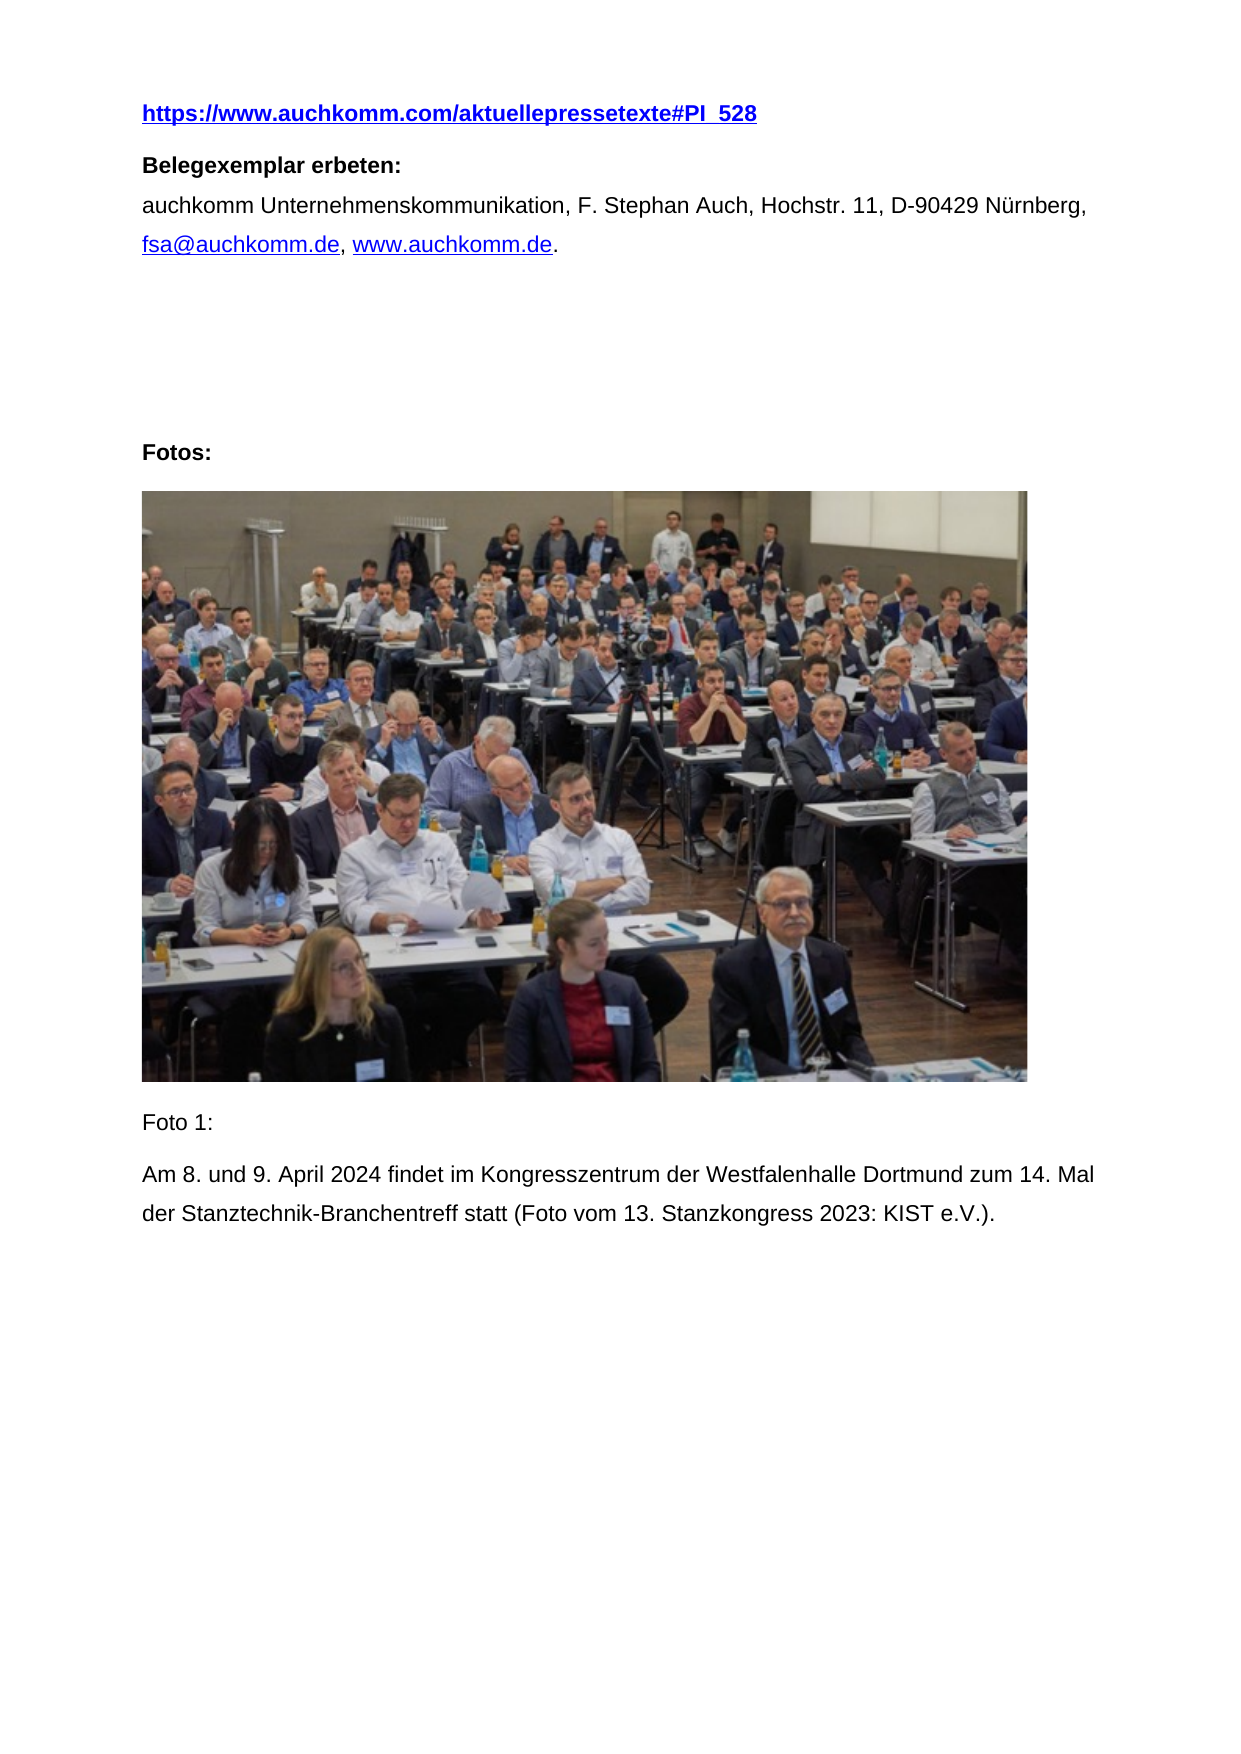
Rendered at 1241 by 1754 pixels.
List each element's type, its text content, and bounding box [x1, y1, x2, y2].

picture [141, 491, 1028, 1082]
text Am 8. und 9. April 2024 findet im Kongresszentrum der Westfalenhalle Dortmund zum 14. Mal der Stanztechnik-Branchentreff statt (Foto vom 13. Stanzkongress 2023: KIST e.V.). [142, 1161, 1110, 1227]
text Belegexemplar erbeten: auchkomm Unternehmenskommunikation, F. Stephan Auch, Hochstr. 11, D-90429 Nürnberg, fsa@auchkomm.de, www.auchkomm.de. [142, 152, 1110, 258]
text https://www.auchkomm.com/aktuellepressetexte#PI_528 [142, 100, 1110, 127]
text Foto 1: [142, 1109, 1110, 1135]
text Fotos: [142, 439, 1110, 466]
